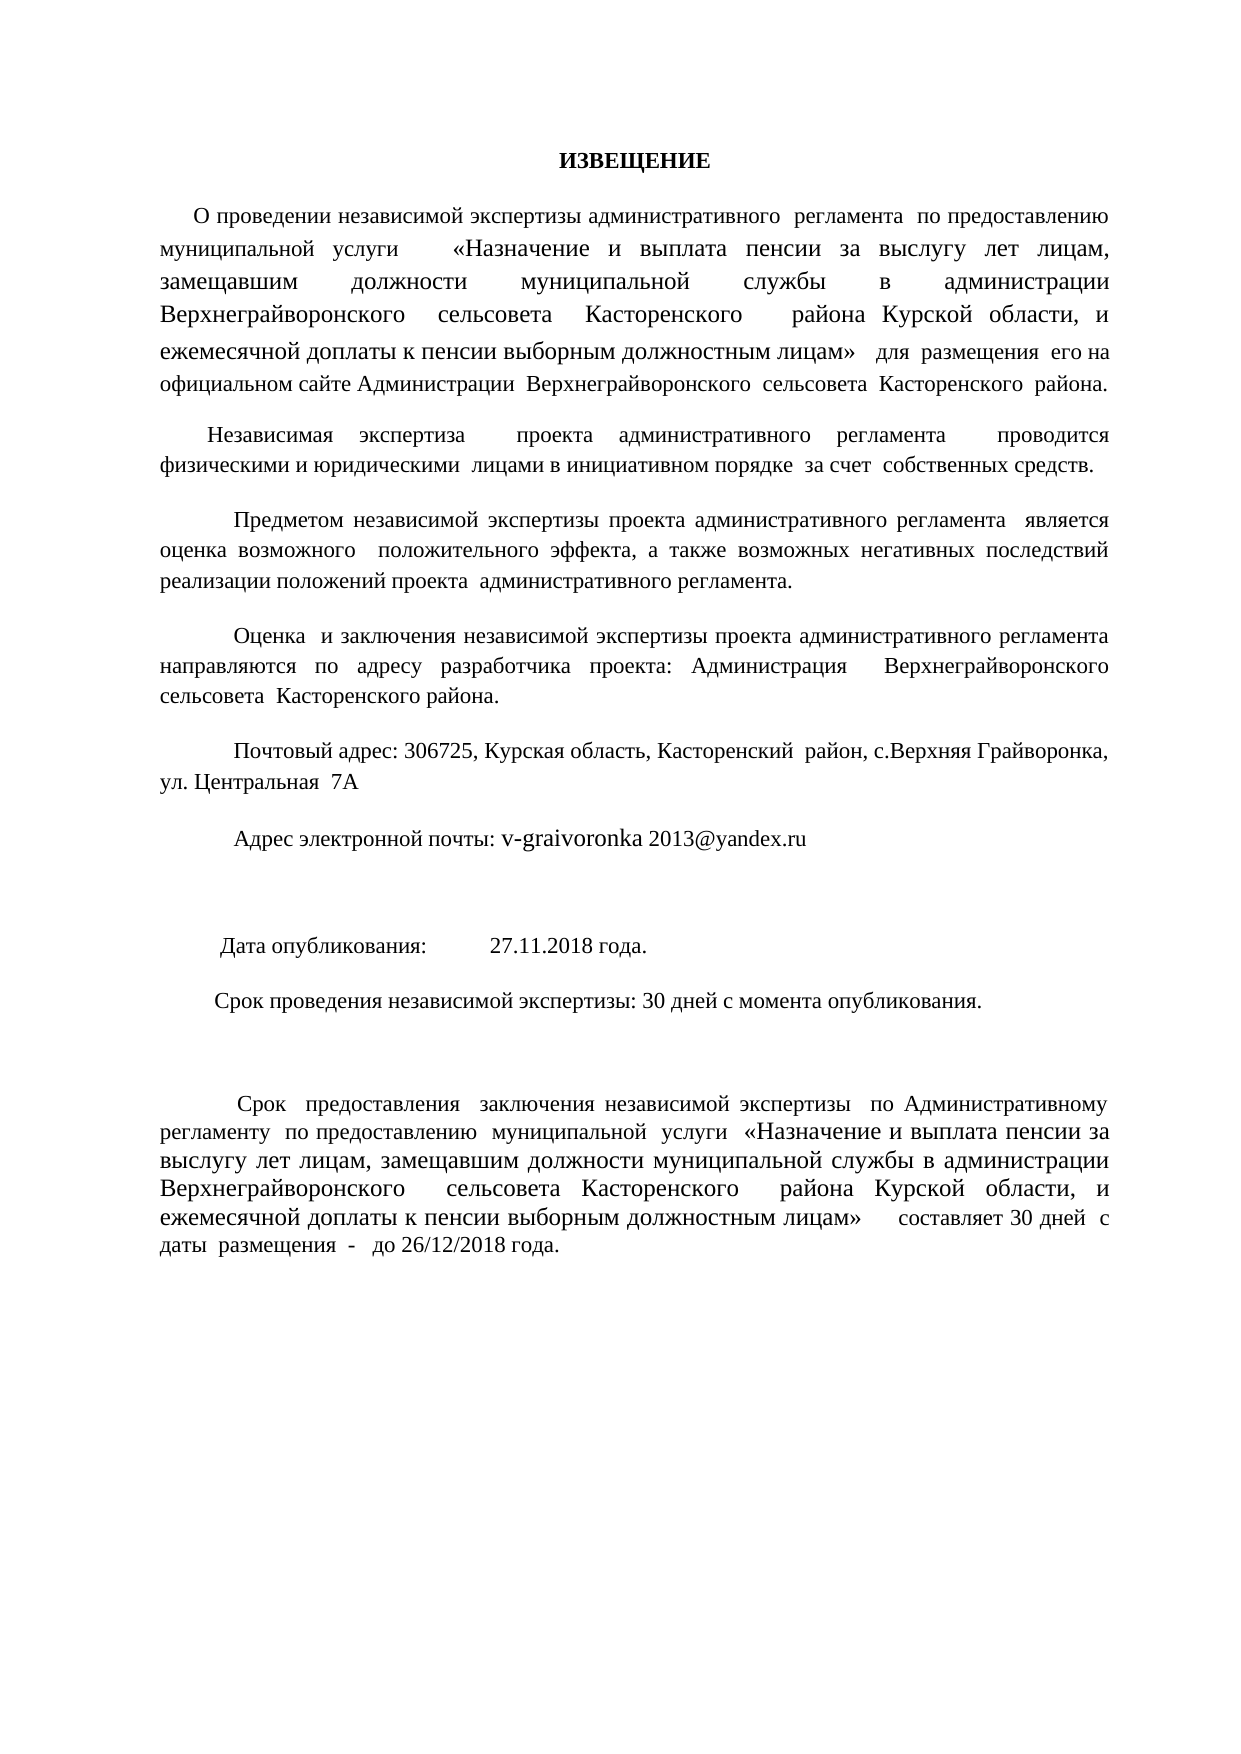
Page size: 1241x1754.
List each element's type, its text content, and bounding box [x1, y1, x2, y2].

text Почтовый адрес: 306725, Курская область, Касторенский район, с.Верхняя Грайворонка, ул. Центральная 7А [159, 738, 1110, 794]
text Предметом независимой экспертизы проекта административного регламента является оценка возможного положительного эффекта, а также возможных негативных последствий реализации положений проекта административного регламента. [159, 506, 1110, 593]
text ИЗВЕЩЕНИЕ [159, 147, 1110, 173]
text Независимая экспертиза проекта административного регламента проводится физическими и юридическими лицами в инициативном порядке за счет собственных средств. [159, 421, 1110, 477]
text Срок проведения независимой экспертизы: 30 дней с момента опубликования. [159, 987, 1110, 1014]
text Дата опубликования: 27.11.2018 года. [159, 932, 1110, 958]
text О проведении независимой экспертизы административного регламента по предоставлению муниципальной услуги «Назначение и выплата пенсии за выслугу лет лицам, замещавшим должности муниципальной службы в администрации Верхнеграйворонского сельсовета Касторенского района Курской области, и ежемесячной доплаты к пенсии выборным должностным лицам» для размещения его на официальном сайте Администрации Верхнеграйворонского сельсовета Касторенского района. [159, 202, 1110, 396]
text Оценка и заключения независимой экспертизы проекта административного регламента направляются по адресу разработчика проекта: Администрация Верхнеграйворонского сельсовета Касторенского района. [159, 622, 1110, 709]
text Адрес электронной почты: v-graivoronka 2013@yandex.ru [159, 823, 1110, 852]
text Срок предоставления заключения независимой экспертизы по Административному регламенту по предоставлению муниципальной услуги «Назначение и выплата пенсии за выслугу лет лицам, замещавшим должности муниципальной службы в администрации Верхнеграйворонского сельсовета Касторенского района Курской области, и ежемесячной доплаты к пенсии выборным должностным лицам» составляет 30 дней с даты размещения - до 26/12/2018 года. [159, 1090, 1110, 1257]
